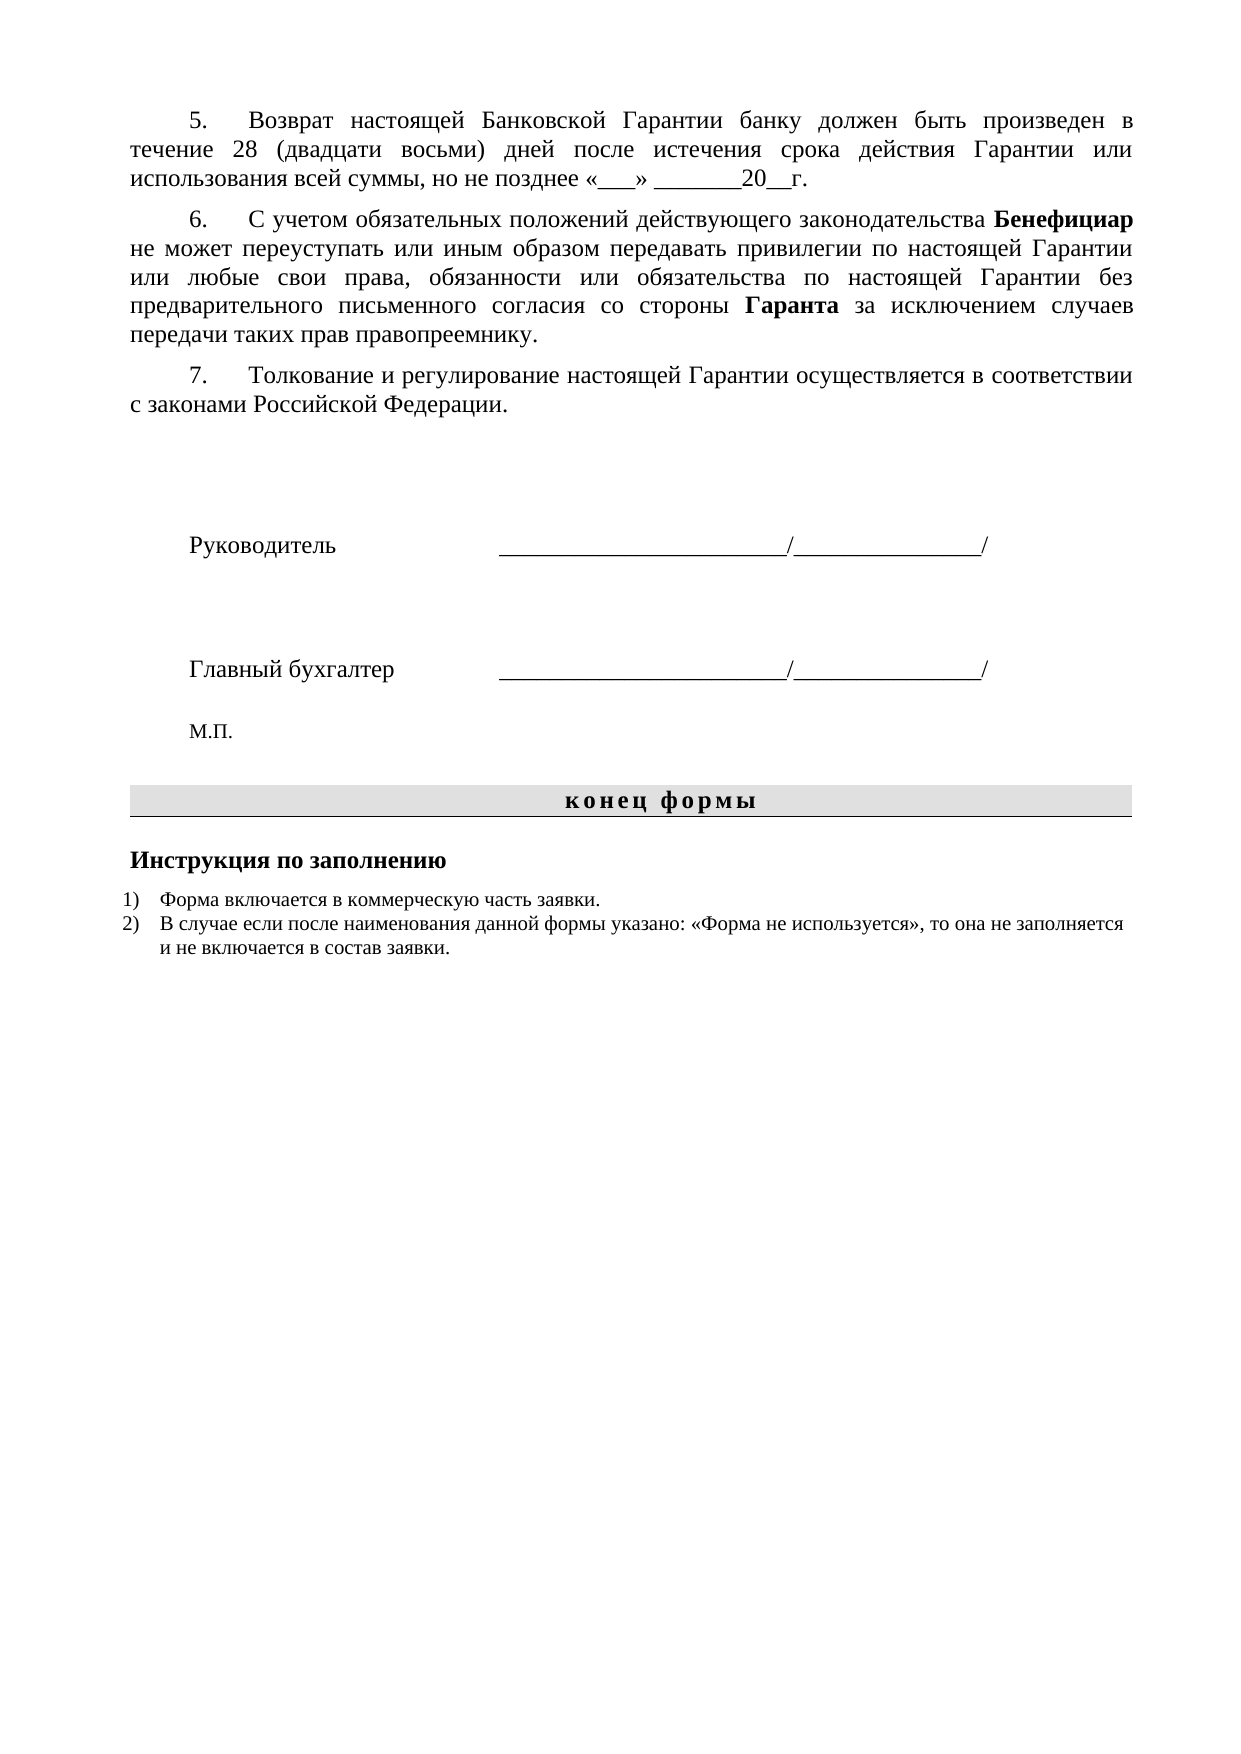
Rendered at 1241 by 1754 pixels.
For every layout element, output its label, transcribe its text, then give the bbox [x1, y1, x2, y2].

list В случае если после наименования данной формы указано: «Форма не используется», то она не заполняется и не включается в состав заявки. [122, 911, 1134, 959]
text Главный бухгалтер _______________________/_______________/ [130, 654, 1134, 683]
list Толкование и регулирование настоящей Гарантии осуществляется в соответствии с законами Российской Федерации. [130, 361, 1134, 418]
list С учетом обязательных положений действующего законодательства Бенефициар не может переуступать или иным образом передавать привилегии по настоящей Гарантии или любые свои права, обязанности или обязательства по настоящей Гарантии без предварительного письменного согласия со стороны Гаранта за исключением случаев передачи таких прав правопреемнику. [130, 204, 1134, 348]
text Инструкция по заполнению [130, 845, 1134, 874]
text М.П. [130, 719, 1134, 743]
list Возврат настоящей Банковской Гарантии банку должен быть произведен в течение 28 (двадцати восьми) дней после истечения срока действия Гарантии или использования всей суммы, но не позднее «___» _______20__г. [130, 106, 1134, 192]
text конец формы [130, 785, 1132, 816]
text Руководитель _______________________/_______________/ [130, 530, 1134, 559]
list Форма включается в коммерческую часть заявки. [122, 887, 1134, 911]
